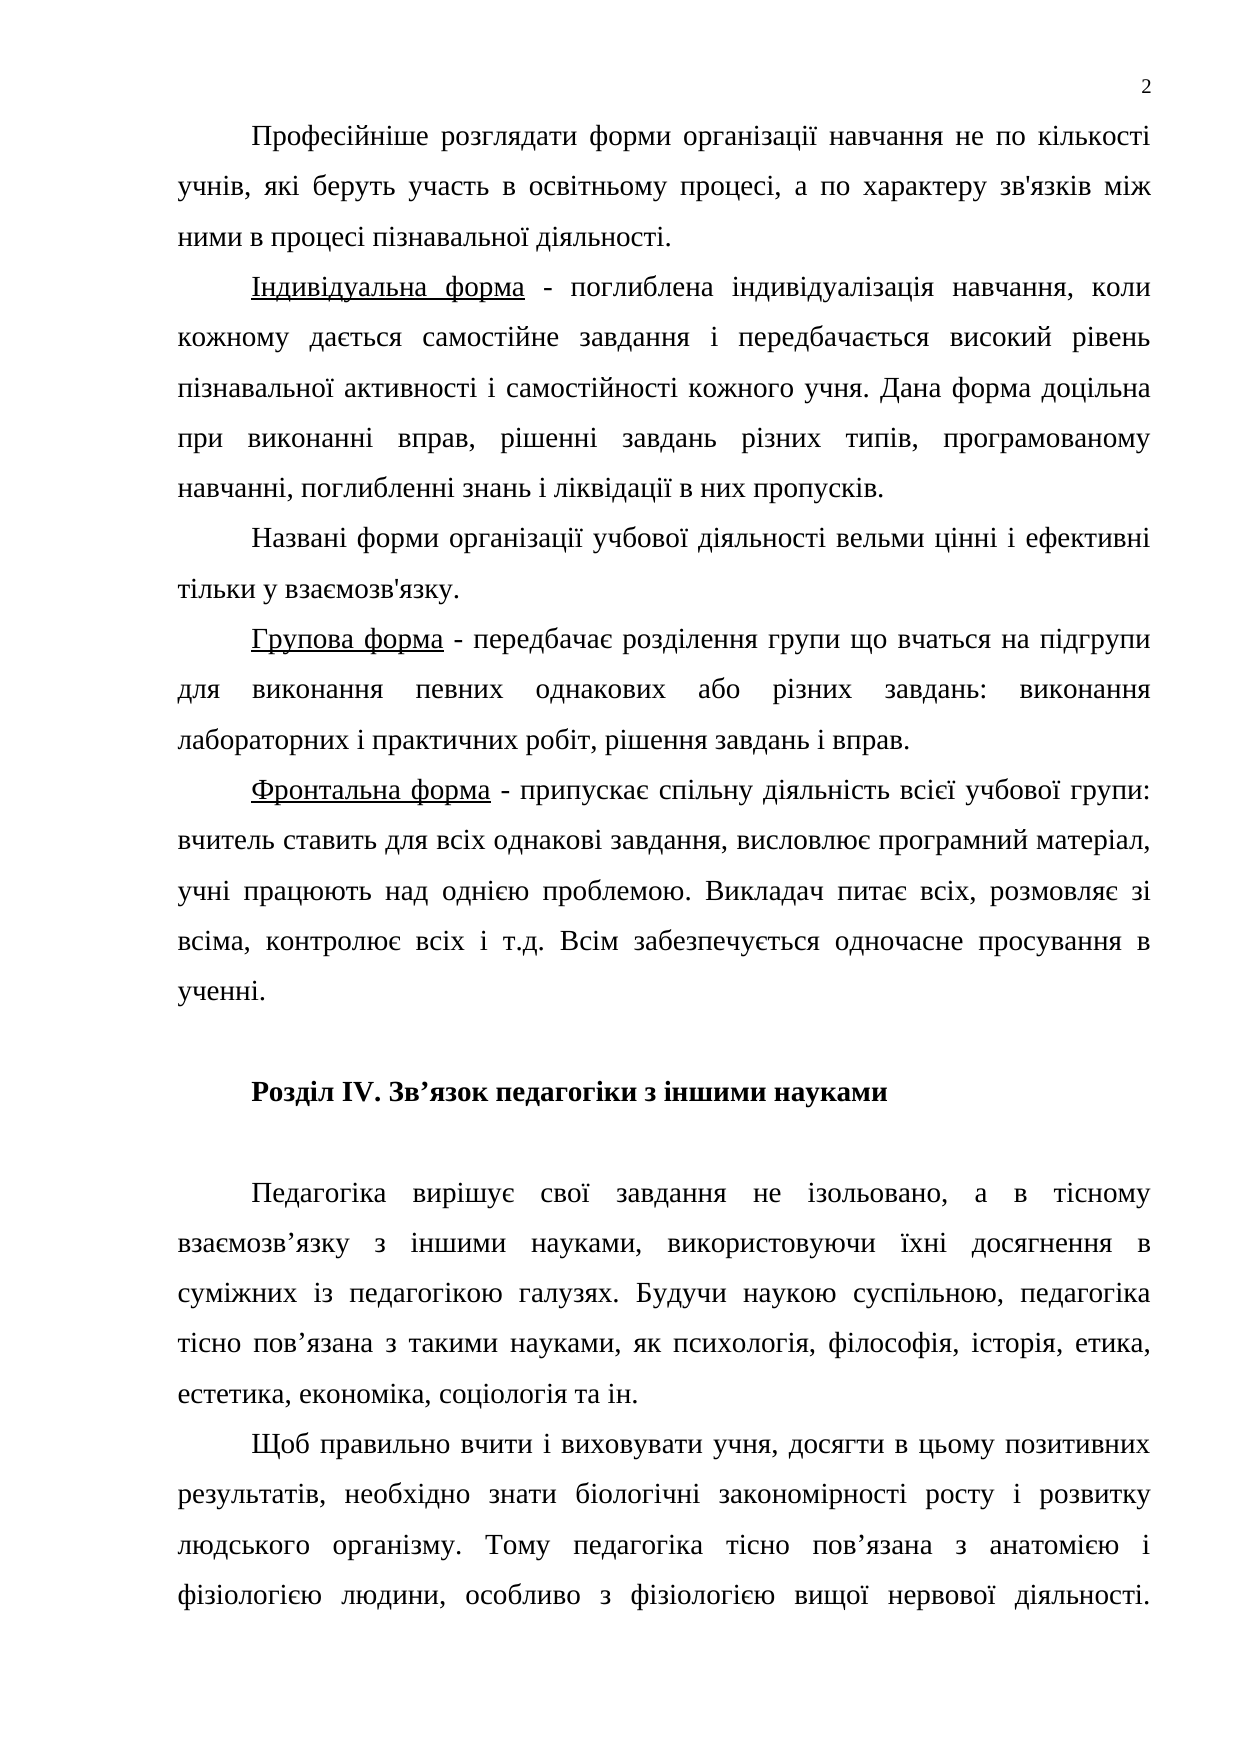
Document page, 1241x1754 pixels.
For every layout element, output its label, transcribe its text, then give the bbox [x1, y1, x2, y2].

text Групова форма - передбачає розділення групи що вчаться на підгрупи для виконання певних однакових або різних завдань: виконання лабораторних і практичних робіт, рішення завдань і вправ. [177, 621, 1152, 755]
text Індивідуальна форма - поглиблена індивідуалізація навчання, коли кожному дається самостійне завдання і передбачається високий рівень пізнавальної активності і самостійності кожного учня. Дана форма доцільна при виконанні вправ, рішенні завдань різних типів, програмованому навчанні, поглибленні знань і ліквідації в них пропусків. [177, 269, 1152, 504]
text Професійніше розглядати форми організації навчання не по кількості учнів, які беруть участь в освітньому процесі, а по характеру зв'язків між ними в процесі пізнавальної діяльності. [177, 118, 1152, 252]
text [177, 1426, 1152, 1611]
text Названі форми організації учбової діяльності вельми цінні і ефективні тільки у взаємозв'язку. [177, 521, 1152, 604]
text Фронтальна форма - припускає спільну діяльність всієї учбової групи: вчитель ставить для всіх однакові завдання, висловлює програмний матеріал, учні працюють над однією проблемою. Викладач питає всіх, розмовляє зі всіма, контролює всіх і т.д. Всім забезпечується одночасне просування в ученні. [177, 772, 1152, 1007]
text Розділ IV. Зв’язок педагогіки з іншими науками [177, 1074, 1152, 1108]
text Педагогіка вирішує свої завдання не ізольовано, а в тісному взаємозв’язку з іншими науками, використовуючи їхні досягнення в суміжних із педагогікою галузях. Будучи наукою суспільною, педагогіка тісно пов’язана з такими науками, як психологія, філософія, історія, етика, естетика, економіка, соціологія та ін. [177, 1175, 1152, 1409]
